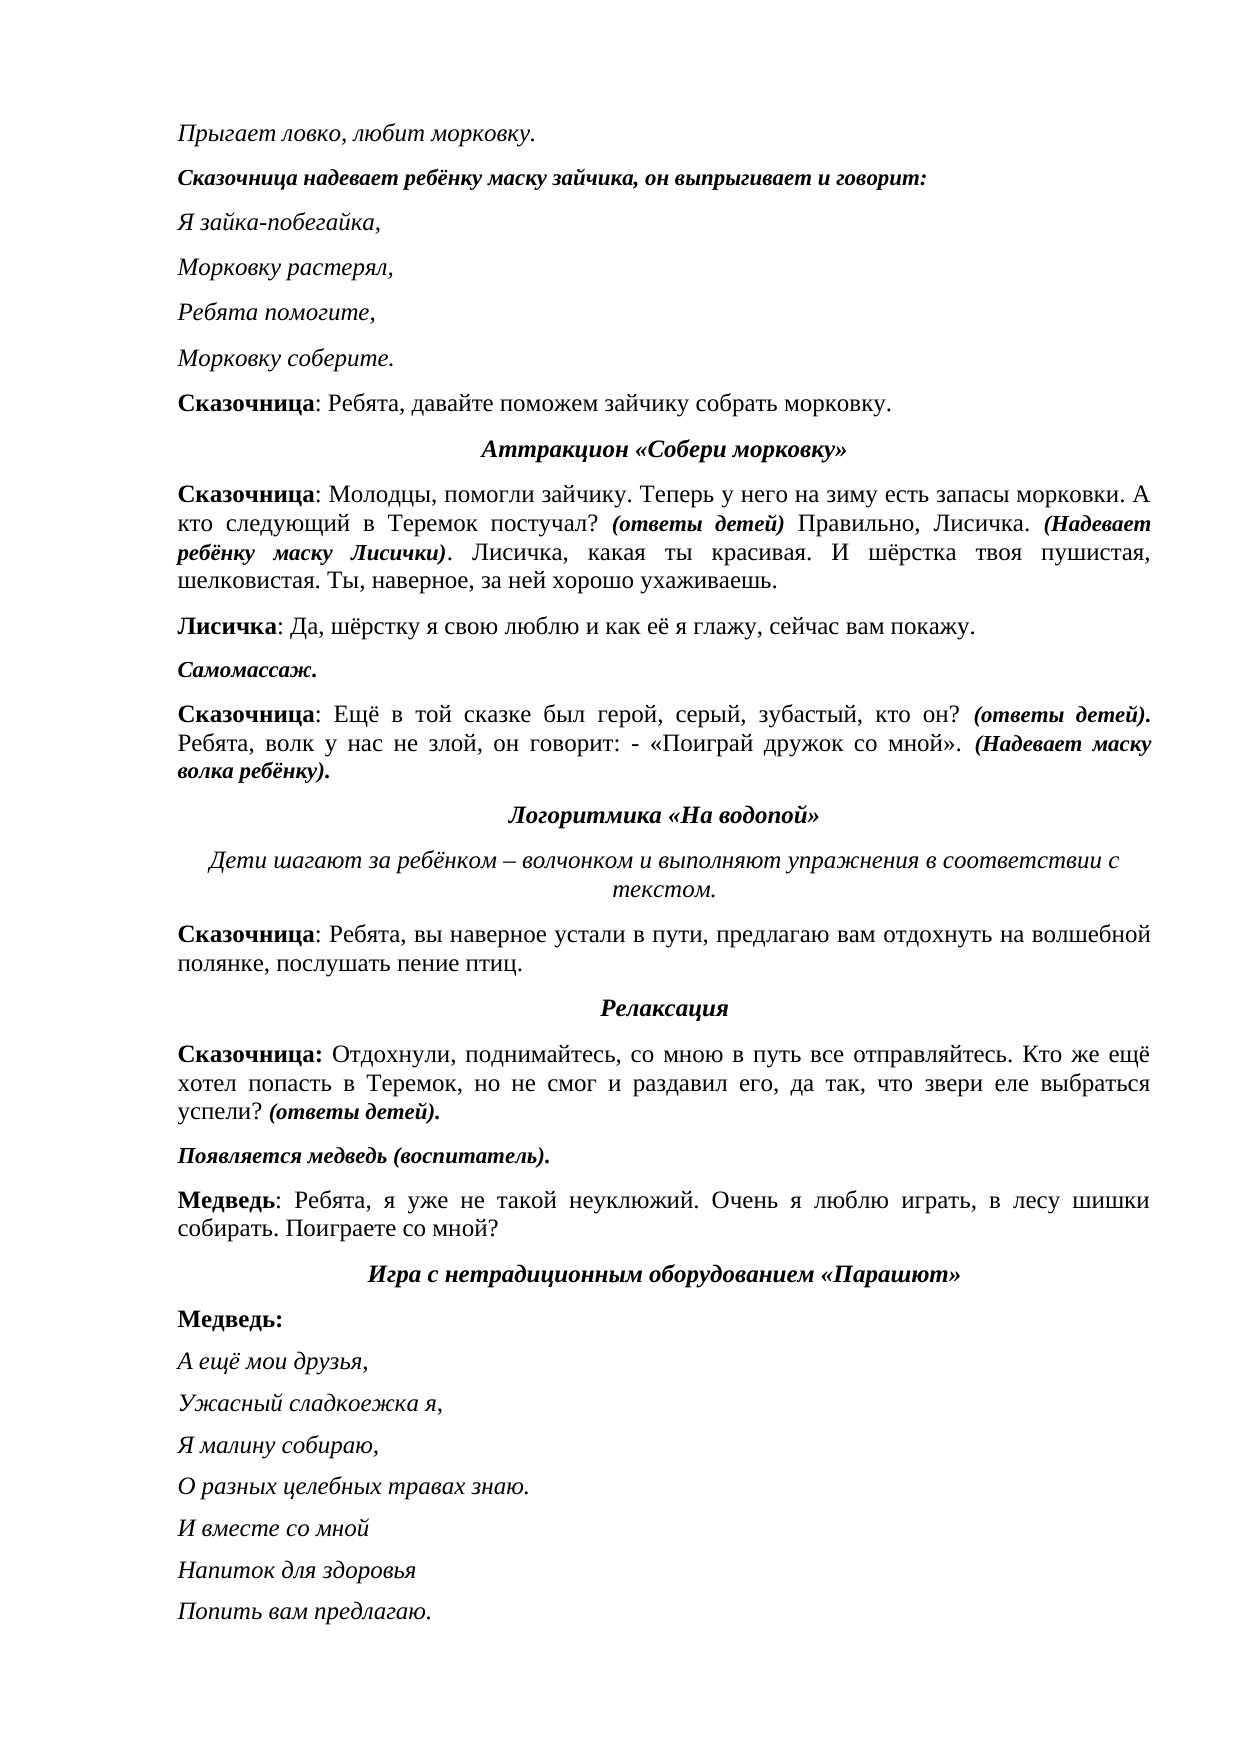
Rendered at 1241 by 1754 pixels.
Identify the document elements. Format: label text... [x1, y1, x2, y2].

text Игра с нетрадиционным оборудованием «Парашют» [177, 1259, 1152, 1288]
text Сказочница: Молодцы, помогли зайчику. Теперь у него на зиму есть запасы морковки. А кто следующий в Теремок постучал? (ответы детей) Правильно, Лисичка. (Надевает ребёнку маску Лисички). Лисичка, какая ты красивая. И шёрстка твоя пушистая, шелковистая. Ты, наверное, за ней хорошо ухаживаешь. [177, 479, 1152, 594]
text О разных целебных травах знаю. [177, 1475, 1152, 1500]
text Сказочница: Ребята, давайте поможем зайчику собрать морковку. [177, 388, 1152, 417]
text Сказочница: Ребята, вы наверное устали в пути, предлагаю вам отдохнуть на волшебной полянке, послушать пение птиц. [177, 919, 1152, 977]
text Ужасный сладкоежка я, [177, 1391, 1152, 1416]
text Аттракцион «Собери морковку» [177, 434, 1152, 462]
text Логоритмика «На водопой» [177, 800, 1152, 828]
text А ещё мои друзья, [177, 1350, 1152, 1375]
text Дети шагают за ребёнком – волчонком и выполняют упражнения в соответствии с текстом. [177, 845, 1152, 903]
text Появляется медведь (воспитатель). [177, 1142, 1152, 1168]
text Я малину собираю, [177, 1433, 1152, 1458]
text Напиток для здоровья [177, 1558, 1152, 1583]
text Сказочница: Ещё в той сказке был герой, серый, зубастый, кто он? (ответы детей). Ребята, волк у нас не злой, он говорит: - «Поиграй дружок со мной». (Надевает маску волка ребёнку). [177, 699, 1152, 783]
text Медведь: [177, 1304, 1152, 1333]
text Ребята помогите, [177, 297, 1152, 326]
text И вместе со мной [177, 1516, 1152, 1541]
text Я зайка-побегайка, [177, 207, 1152, 235]
text Лисичка: Да, шёрстку я свою люблю и как её я глажу, сейчас вам покажу. [177, 611, 1152, 639]
text Сказочница: Отдохнули, поднимайтесь, со мною в путь все отправляйтесь. Кто же ещё хотел попасть в Теремок, но не смог и раздавил его, да так, что звери еле выбраться успели? (ответы детей). [177, 1039, 1152, 1125]
text Медведь: Ребята, я уже не такой неуклюжий. Очень я люблю играть, в лесу шишки собирать. Поиграете со мной? [177, 1185, 1152, 1242]
text Морковку растерял, [177, 252, 1152, 281]
text Самомассаж. [177, 656, 1152, 682]
text Сказочница надевает ребёнку маску зайчика, он выпрыгивает и говорит: [177, 163, 1152, 190]
text Морковку соберите. [177, 343, 1152, 372]
text Прыгает ловко, любит морковку. [177, 118, 1152, 147]
text Релаксация [177, 993, 1152, 1022]
text Попить вам предлагаю. [177, 1600, 1152, 1625]
